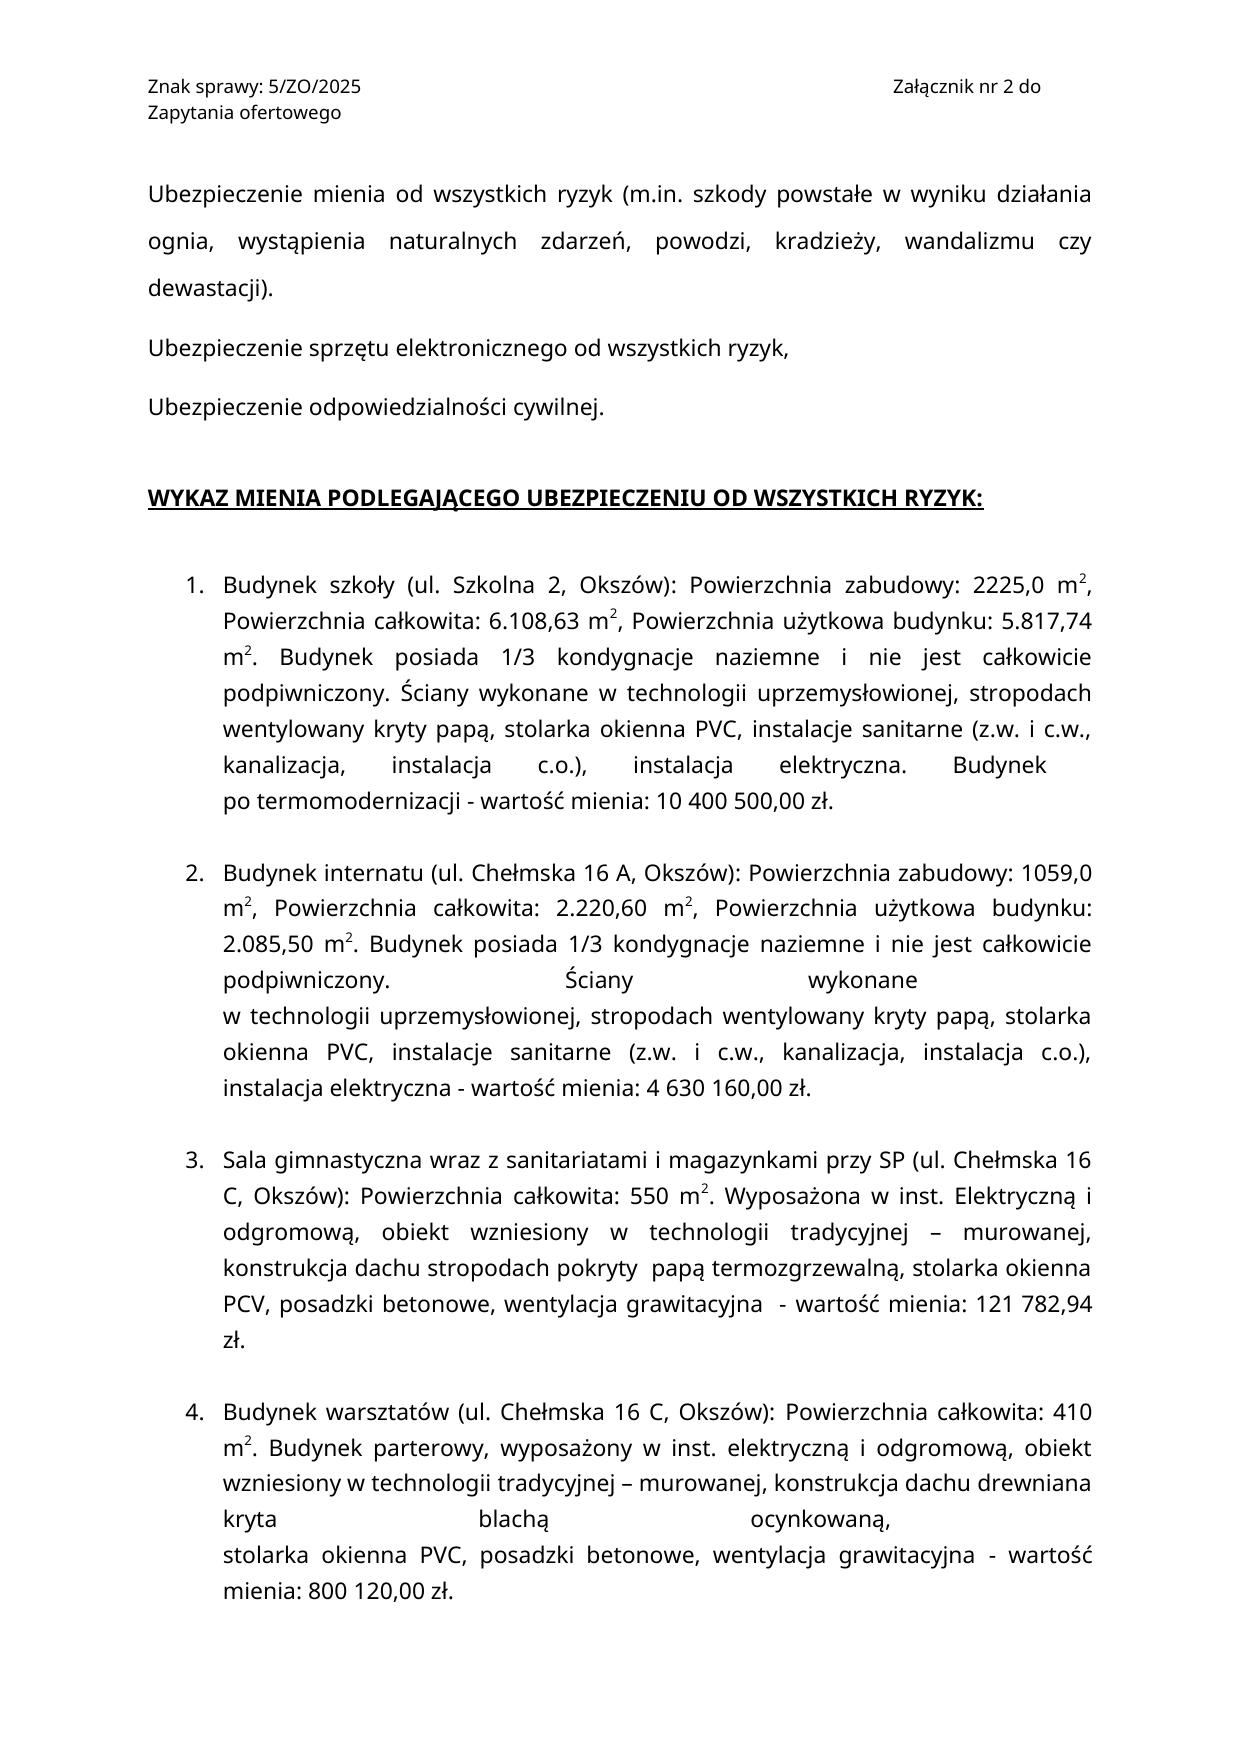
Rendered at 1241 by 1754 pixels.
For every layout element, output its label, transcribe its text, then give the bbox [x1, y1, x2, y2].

text Ubezpieczenie mienia od wszystkich ryzyk (m.in. szkody powstałe w wyniku działania ognia, wystąpienia naturalnych zdarzeń, powodzi, kradzieży, wandalizmu czy dewastacji). [148, 178, 1093, 303]
list Budynek internatu (ul. Chełmska 16 A, Okszów): Powierzchnia zabudowy: 1059,0 m2, Powierzchnia całkowita: 2.220,60 m2, Powierzchnia użytkowa budynku: 2.085,50 m2. Budynek posiada 1/3 kondygnacje naziemne i nie jest całkowicie podpiwniczony. Ściany wykonane w technologii uprzemysłowionej, stropodach wentylowany kryty papą, stolarka okienna PVC, instalacje sanitarne (z.w. i c.w., kanalizacja, instalacja c.o.), instalacja elektryczna - wartość mienia: 4 630 160,00 zł. [185, 856, 1093, 1103]
list Sala gimnastyczna wraz z sanitariatami i magazynkami przy SP (ul. Chełmska 16 C, Okszów): Powierzchnia całkowita: 550 m2. Wyposażona w inst. Elektryczną i odgromową, obiekt wzniesiony w technologii tradycyjnej – murowanej, konstrukcja dachu stropodach pokryty papą termozgrzewalną, stolarka okienna PCV, posadzki betonowe, wentylacja grawitacyjna - wartość mienia: 121 782,94 zł. [185, 1144, 1093, 1355]
text Ubezpieczenie odpowiedzialności cywilnej. [148, 391, 1093, 422]
list Budynek warsztatów (ul. Chełmska 16 C, Okszów): Powierzchnia całkowita: 410 m2. Budynek parterowy, wyposażony w inst. elektryczną i odgromową, obiekt wzniesiony w technologii tradycyjnej – murowanej, konstrukcja dachu drewniana kryta blachą ocynkowaną, stolarka okienna PVC, posadzki betonowe, wentylacja grawitacyjna - wartość mienia: 800 120,00 zł. [185, 1396, 1093, 1606]
text WYKAZ MIENIA PODLEGAJĄCEGO UBEZPIECZENIU OD WSZYSTKICH RYZYK: [148, 481, 1093, 513]
list Budynek szkoły (ul. Szkolna 2, Okszów): Powierzchnia zabudowy: 2225,0 m2, Powierzchnia całkowita: 6.108,63 m2, Powierzchnia użytkowa budynku: 5.817,74 m2. Budynek posiada 1/3 kondygnacje naziemne i nie jest całkowicie podpiwniczony. Ściany wykonane w technologii uprzemysłowionej, stropodach wentylowany kryty papą, stolarka okienna PVC, instalacje sanitarne (z.w. i c.w., kanalizacja, instalacja c.o.), instalacja elektryczna. Budynek po termomodernizacji - wartość mienia: 10 400 500,00 zł. [185, 569, 1093, 816]
text Ubezpieczenie sprzętu elektronicznego od wszystkich ryzyk, [148, 331, 1093, 363]
